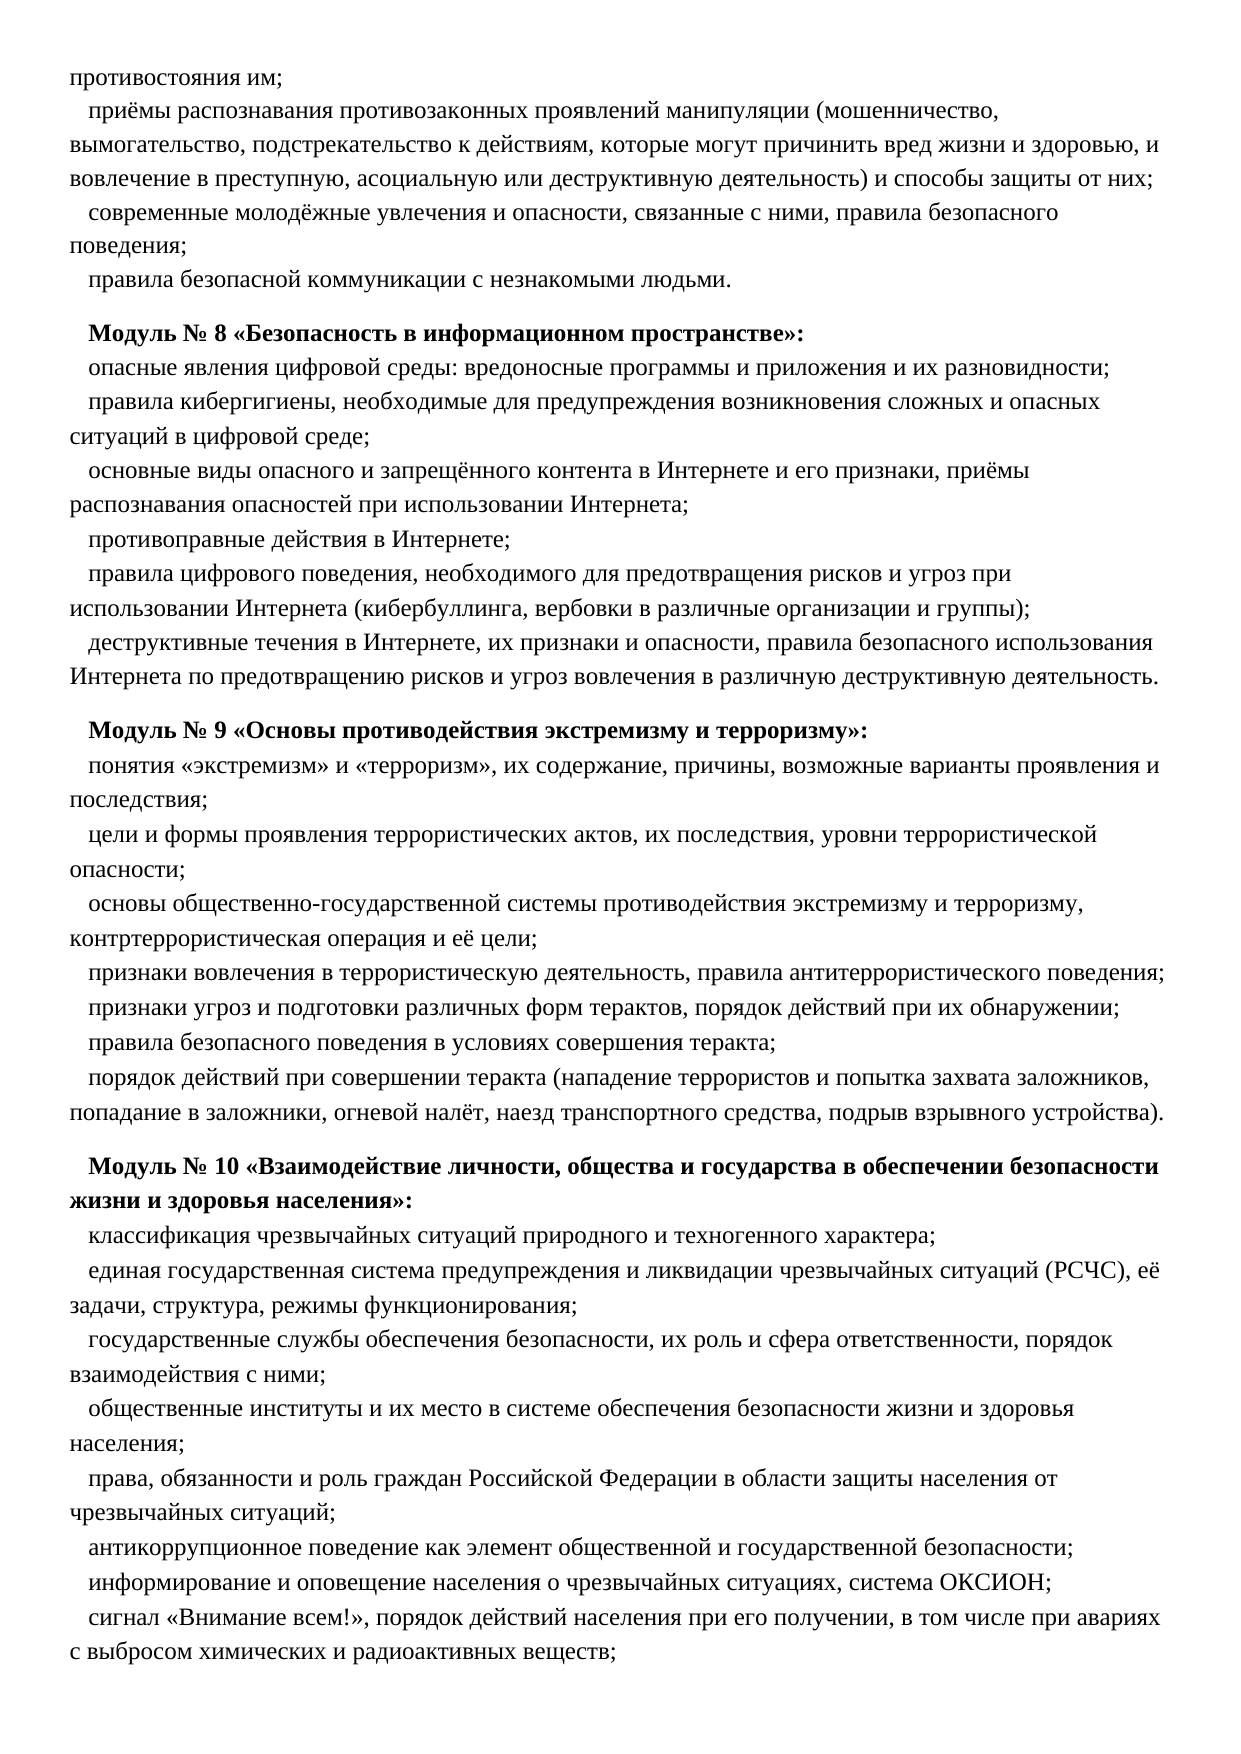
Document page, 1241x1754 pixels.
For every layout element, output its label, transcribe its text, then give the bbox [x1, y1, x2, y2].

text противостояния им; приёмы распознавания противозаконных проявлений манипуляции (мошенничество, вымогательство, подстрекательство к действиям, которые могут причинить вред жизни и здоровью, и вовлечение в преступную, асоциальную или деструктивную деятельность) и способы защиты от них; современные молодёжные увлечения и опасности, связанные с ними, правила безопасного поведения; правила безопасной коммуникации с незнакомыми людьми. [69, 62, 1168, 293]
text Модуль № 8 «Безопасность в информационном пространстве»: опасные явления цифровой среды: вредоносные программы и приложения и их разновидности; правила кибергигиены, необходимые для предупреждения возникновения сложных и опасных ситуаций в цифровой среде; основные виды опасного и запрещённого контента в Интернете и его признаки, приёмы распознавания опасностей при использовании Интернета; противоправные действия в Интернете; правила цифрового поведения, необходимого для предотвращения рисков и угроз при использовании Интернета (кибербуллинга, вербовки в различные организации и группы); деструктивные течения в Интернете, их признаки и опасности, правила безопасного использования Интернета по предотвращению рисков и угроз вовлечения в различную деструктивную деятельность. [69, 318, 1168, 690]
text Модуль № 10 «Взаимодействие личности, общества и государства в обеспечении безопасности жизни и здоровья населения»: классификация чрезвычайных ситуаций природного и техногенного характера; единая государственная система предупреждения и ликвидации чрезвычайных ситуаций (РСЧС), её задачи, структура, режимы функционирования; государственные службы обеспечения безопасности, их роль и сфера ответственности, порядок взаимодействия с ними; общественные институты и их место в системе обеспечения безопасности жизни и здоровья населения; права, обязанности и роль граждан Российской Федерации в области защиты населения от чрезвычайных ситуаций; антикоррупционное поведение как элемент общественной и государственной безопасности; информирование и оповещение населения о чрезвычайных ситуациях, система ОКСИОН; сигнал «Внимание всем!», порядок действий населения при его получении, в том числе при авариях с выбросом химических и радиоактивных веществ; [69, 1151, 1168, 1665]
text Модуль № 9 «Основы противодействия экстремизму и терроризму»: понятия «экстремизм» и «терроризм», их содержание, причины, возможные варианты проявления и последствия; цели и формы проявления террористических актов, их последствия, уровни террористической опасности; основы общественно-государственной системы противодействия экстремизму и терроризму, контртеррористическая операция и её цели; признаки вовлечения в террористическую деятельность, правила антитеррористического поведения; признаки угроз и подготовки различных форм терактов, порядок действий при их обнаружении; правила безопасного поведения в условиях совершения теракта; порядок действий при совершении теракта (нападение террористов и попытка захвата заложников, попадание в заложники, огневой налёт, наезд транспортного средства, подрыв взрывного устройства). [69, 715, 1168, 1125]
